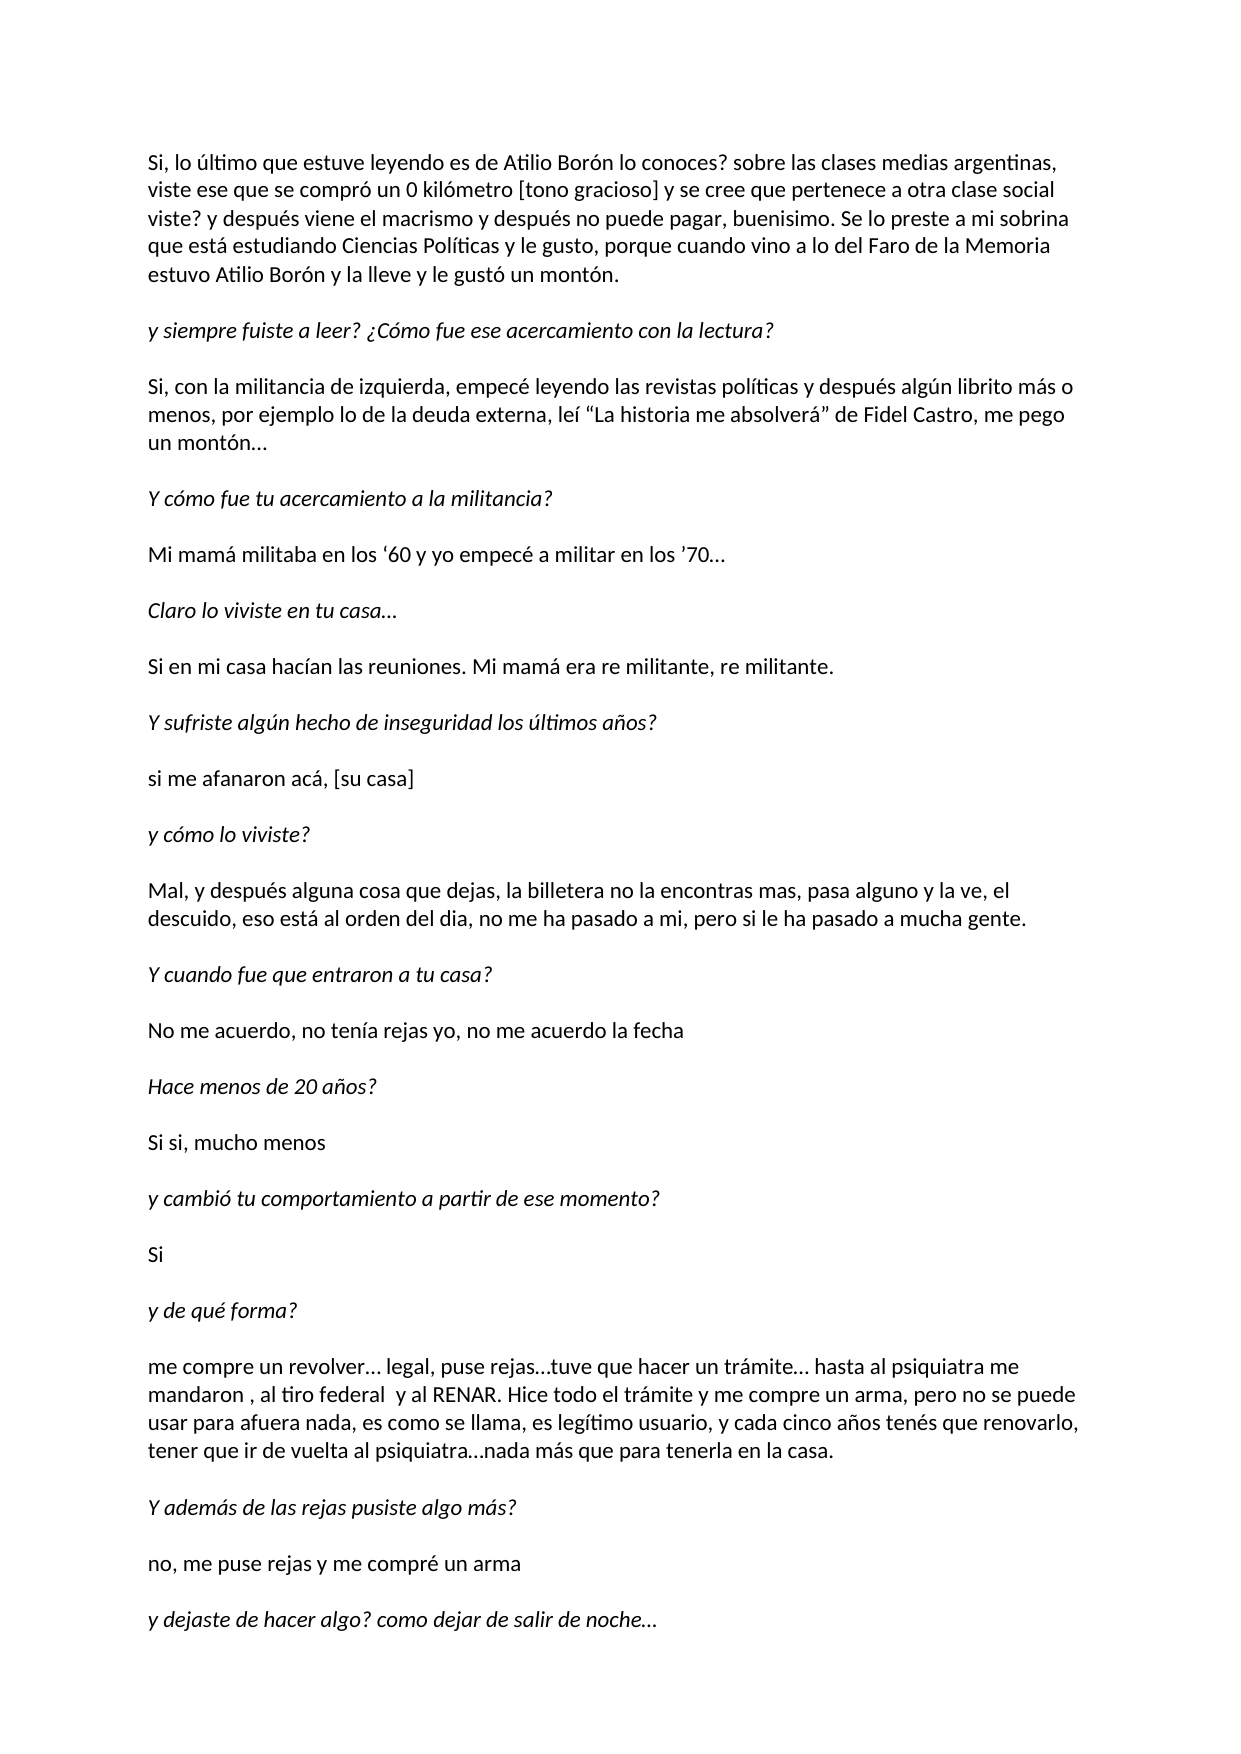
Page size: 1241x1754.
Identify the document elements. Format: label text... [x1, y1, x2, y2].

text Si en mi casa hacían las reuniones. Mi mamá era re militante, re militante. [148, 652, 1093, 680]
text Y además de las rejas pusiste algo más? [148, 1493, 1093, 1521]
text Si, lo último que estuve leyendo es de Atilio Borón lo conoces? sobre las clases medias argentinas, viste ese que se compró un 0 kilómetro [tono gracioso] y se cree que pertenece a otra clase social viste? y después viene el macrismo y después no puede pagar, buenisimo. Se lo preste a mi sobrina que está estudiando Ciencias Políticas y le gusto, porque cuando vino a lo del Faro de la Memoria estuvo Atilio Borón y la lleve y le gustó un montón. [148, 148, 1093, 288]
text Y sufriste algún hecho de inseguridad los últimos años? [148, 708, 1093, 736]
text y cambió tu comportamiento a partir de ese momento? [148, 1184, 1093, 1212]
text Y cuando fue que entraron a tu casa? [148, 960, 1093, 988]
text y de qué forma? [148, 1296, 1093, 1324]
text y cómo lo viviste? [148, 820, 1093, 848]
text Y cómo fue tu acercamiento a la militancia? [148, 484, 1093, 512]
text Si [148, 1240, 1093, 1268]
text Si, con la militancia de izquierda, empecé leyendo las revistas políticas y después algún librito más o menos, por ejemplo lo de la deuda externa, leí “La historia me absolverá” de Fidel Castro, me pego un montón… [148, 372, 1093, 456]
text no, me puse rejas y me compré un arma [148, 1549, 1093, 1577]
text Si si, mucho menos [148, 1128, 1093, 1156]
text y dejaste de hacer algo? como dejar de salir de noche… [148, 1605, 1093, 1633]
text y siempre fuiste a leer? ¿Cómo fue ese acercamiento con la lectura? [148, 316, 1093, 344]
text Hace menos de 20 años? [148, 1072, 1093, 1100]
text si me afanaron acá, [su casa] [148, 764, 1093, 792]
text Claro lo viviste en tu casa… [148, 596, 1093, 624]
text Mal, y después alguna cosa que dejas, la billetera no la encontras mas, pasa alguno y la ve, el descuido, eso está al orden del dia, no me ha pasado a mi, pero si le ha pasado a mucha gente. [148, 876, 1093, 932]
text Mi mamá militaba en los ‘60 y yo empecé a militar en los ’70… [148, 540, 1093, 568]
text me compre un revolver… legal, puse rejas…tuve que hacer un trámite… hasta al psiquiatra me mandaron , al tiro federal y al RENAR. Hice todo el trámite y me compre un arma, pero no se puede usar para afuera nada, es como se llama, es legítimo usuario, y cada cinco años tenés que renovarlo, tener que ir de vuelta al psiquiatra…nada más que para tenerla en la casa. [148, 1352, 1093, 1464]
text No me acuerdo, no tenía rejas yo, no me acuerdo la fecha [148, 1016, 1093, 1044]
